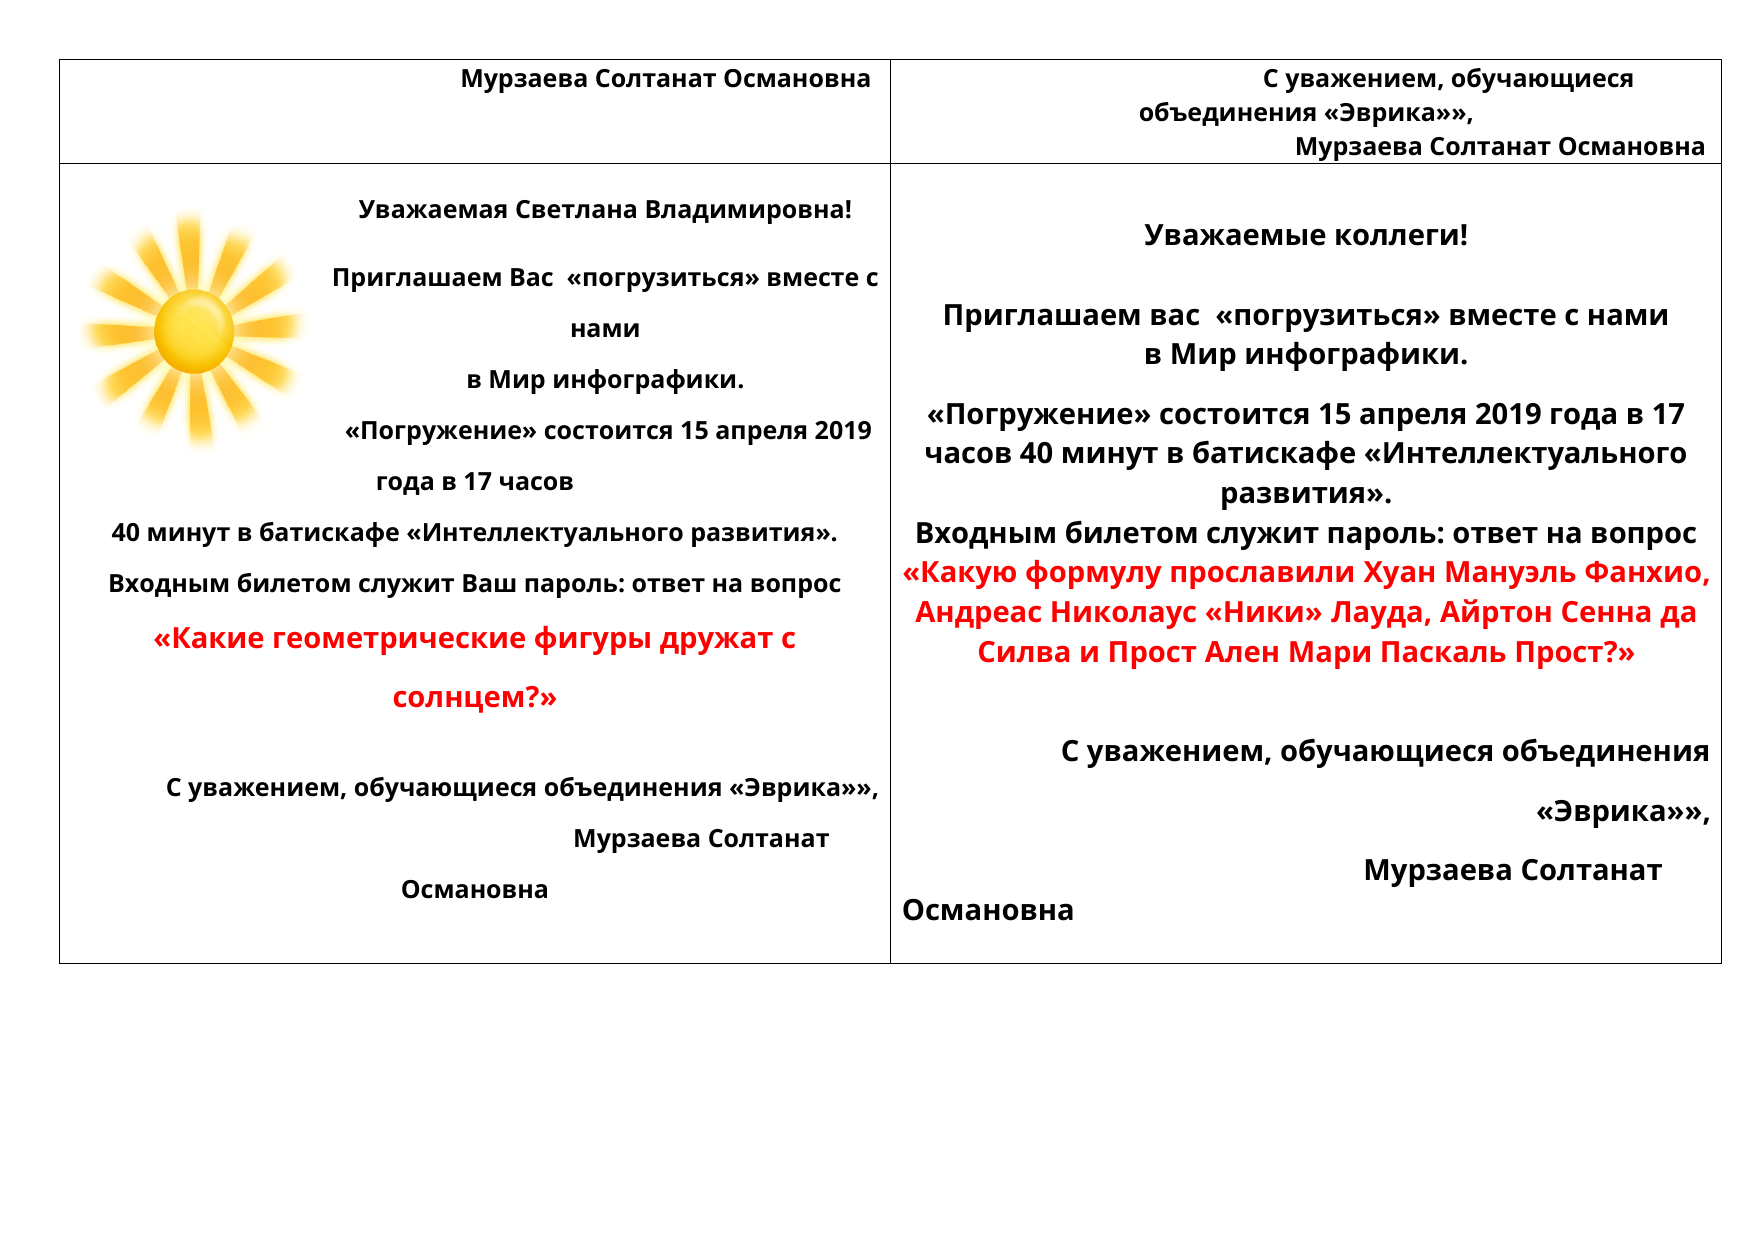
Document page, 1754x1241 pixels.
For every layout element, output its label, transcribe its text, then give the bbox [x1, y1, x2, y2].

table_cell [891, 60, 1721, 162]
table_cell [60, 60, 890, 162]
picture [73, 203, 313, 458]
table_cell Уважаемые коллеги! Приглашаем вас «погрузиться» вместе с нами в Мир инфографики. «Погружение» состоится 15 апреля 2019 года в 17 часов 40 минут в батискафе «Интеллектуального развития». Входным билетом служит пароль: ответ на вопрос «Какую формулу прославили Хуан Мануэль Фанхио, Андреас Николаус «Ники» Лауда, Айртон Сенна да Силва и Прост Ален Мари Паскаль Прост?» С уважением, обучающиеся объединения «Эврика»», Мурзаева Солтанат Османовна [891, 164, 1721, 963]
table_cell Уважаемая Светлана Владимировна! Приглашаем Вас «погрузиться» вместе с нами в Мир инфографики. «Погружение» состоится 15 апреля 2019 года в 17 часов 40 минут в батискафе «Интеллектуального развития». Входным билетом служит Ваш пароль: ответ на вопрос «Какие геометрические фигуры дружат с солнцем?» С уважением, обучающиеся объединения «Эврика»», Мурзаева Солтанат Османовна [60, 164, 890, 963]
